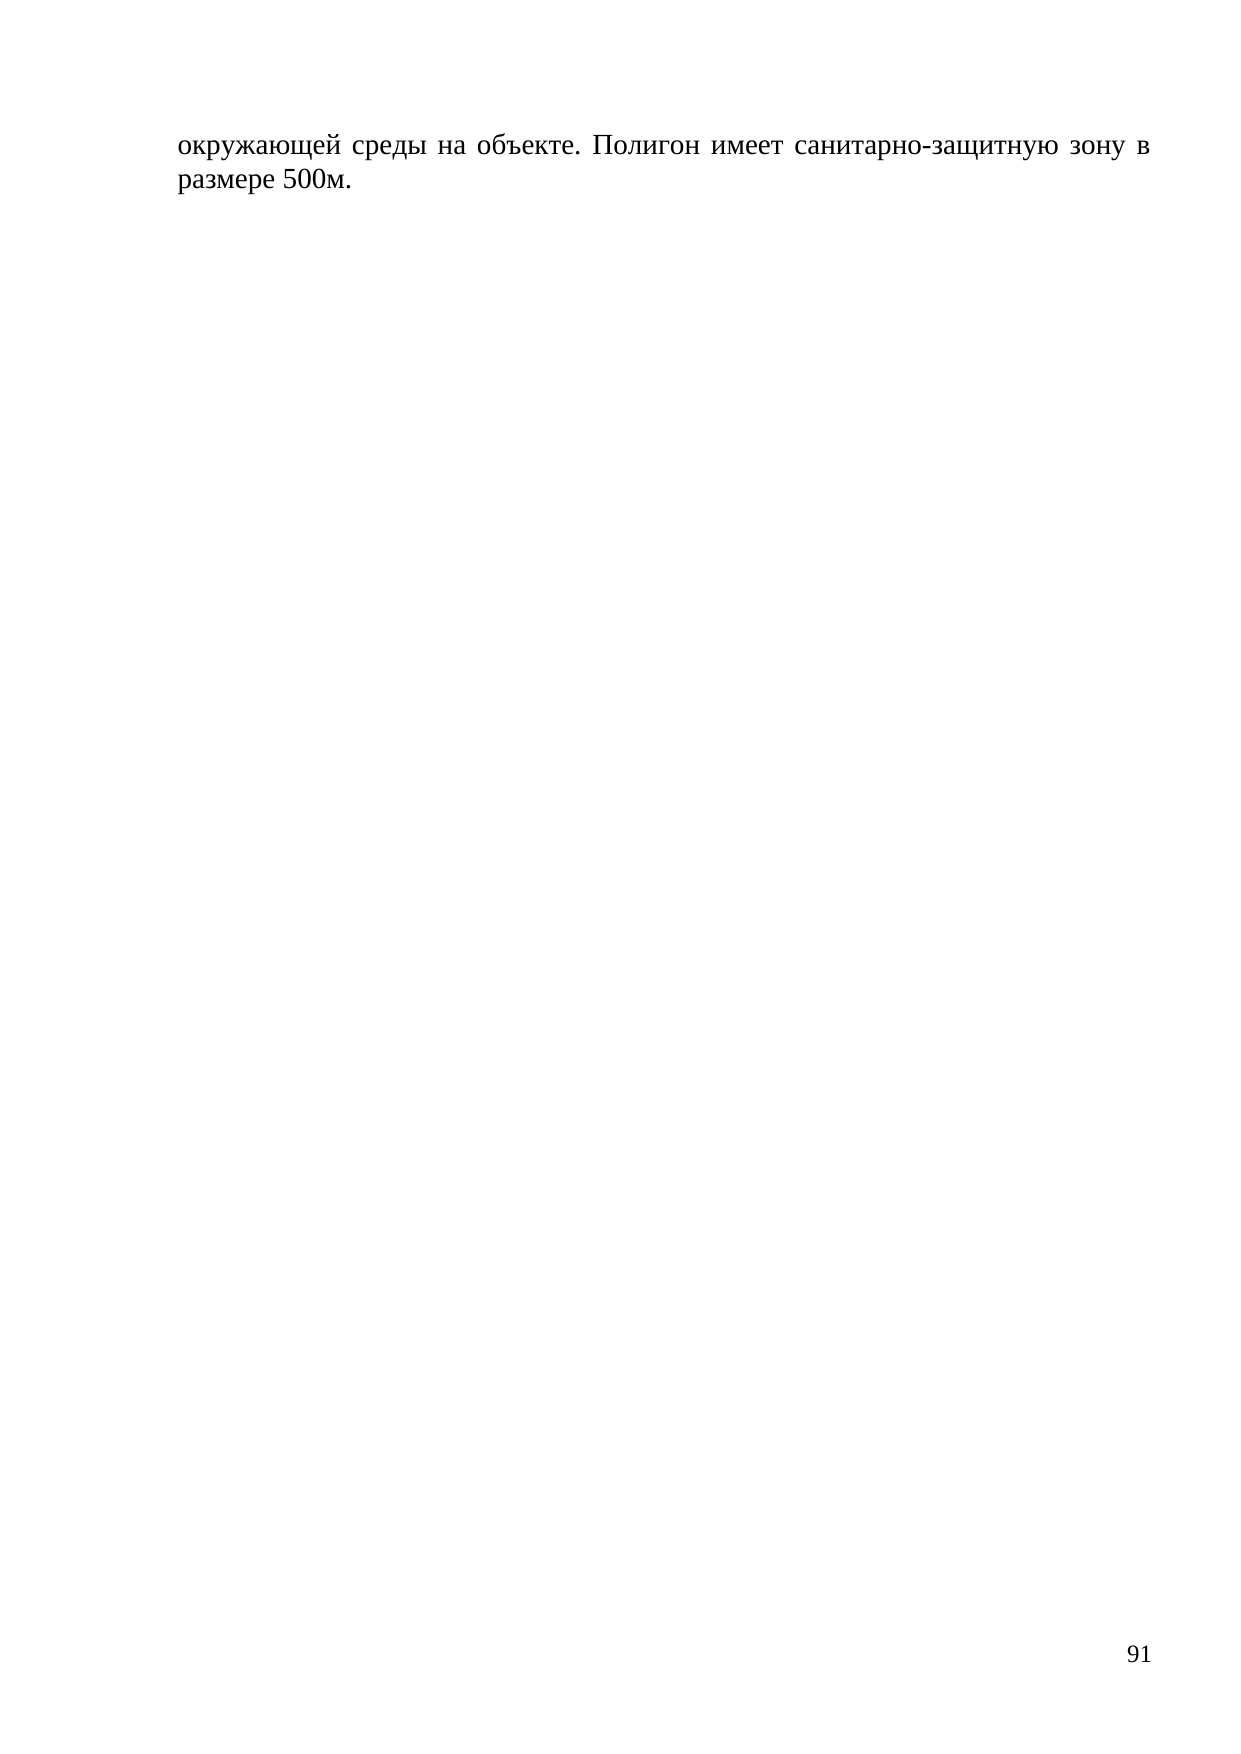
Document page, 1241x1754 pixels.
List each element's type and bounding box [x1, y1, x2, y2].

text [177, 127, 1152, 194]
